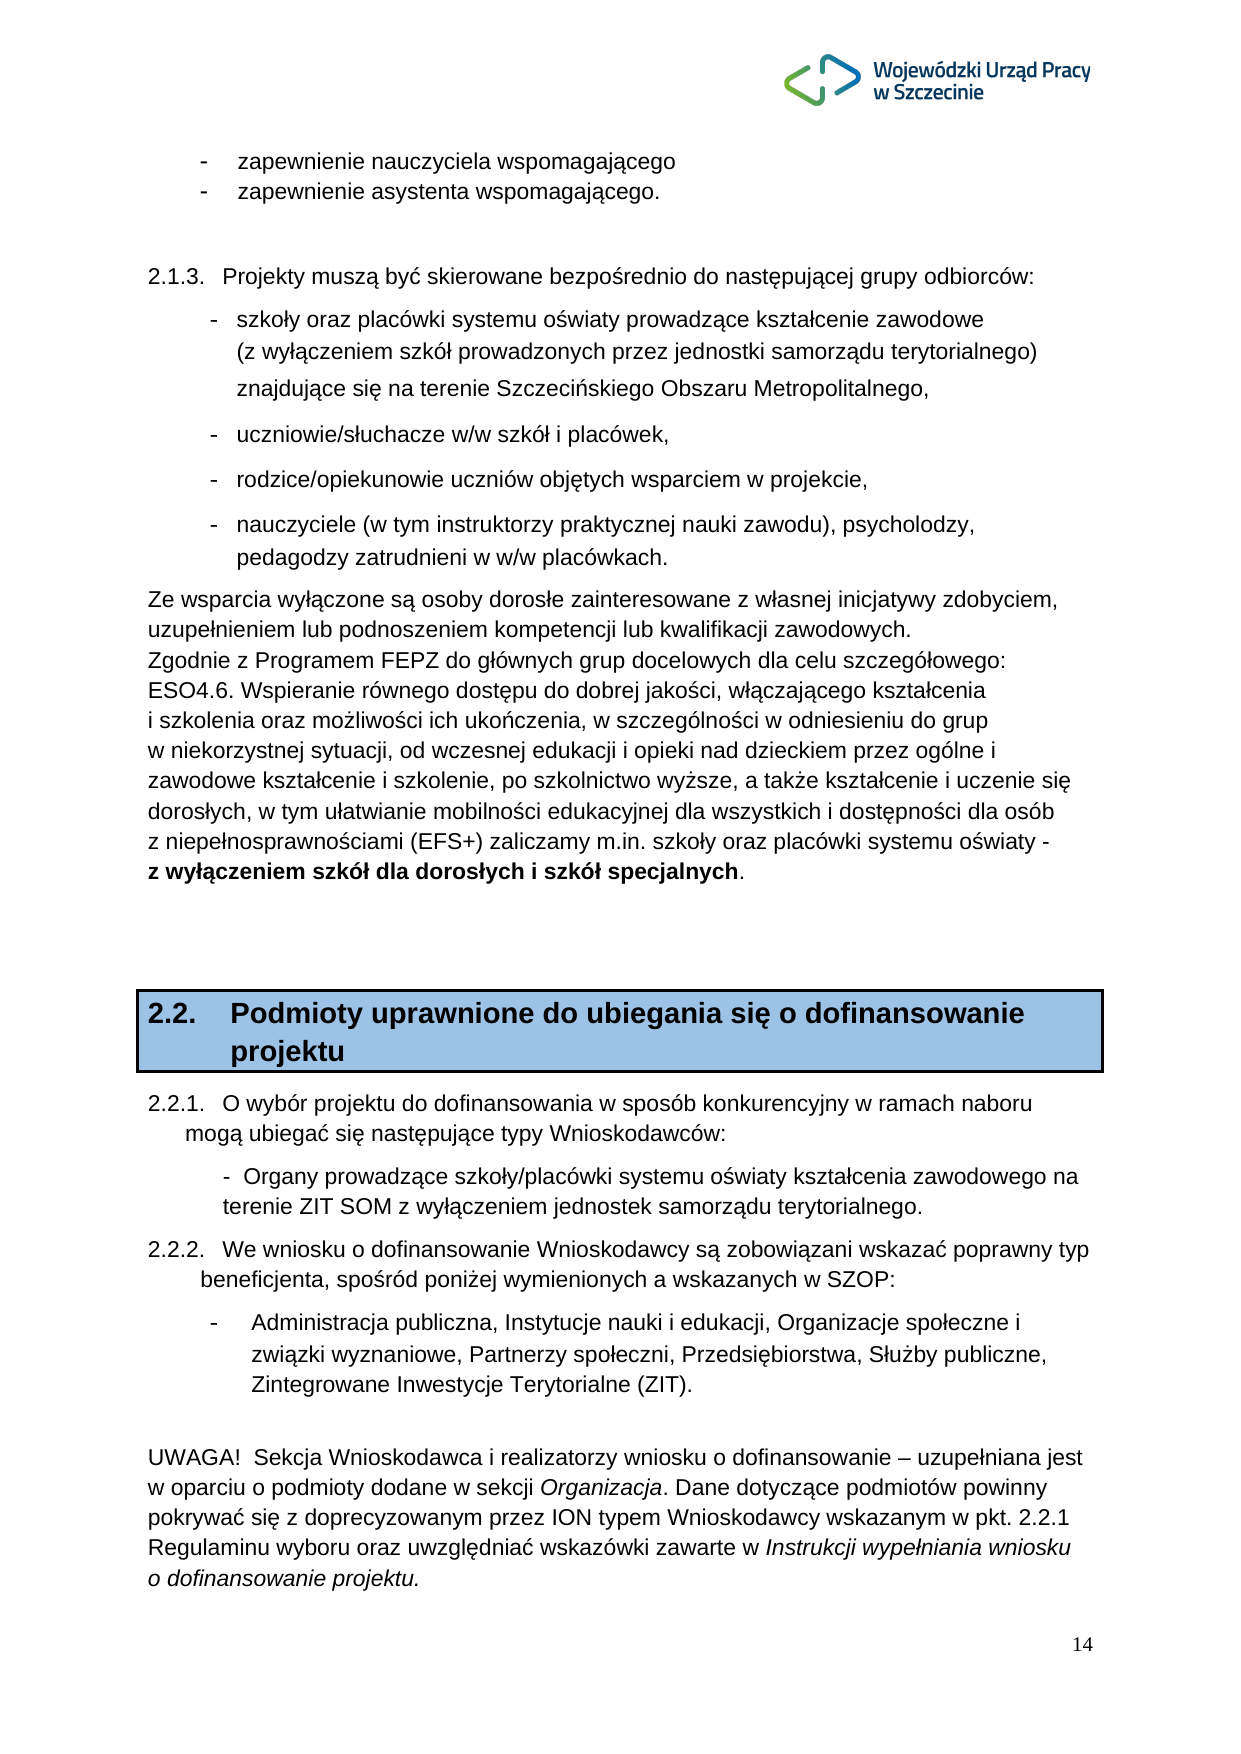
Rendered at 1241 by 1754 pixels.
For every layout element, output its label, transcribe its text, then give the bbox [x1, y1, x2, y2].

text Ze wsparcia wyłączone są osoby dorosłe zainteresowane z własnej inicjatywy zdobyciem, uzupełnieniem lub podnoszeniem kompetencji lub kwalifikacji zawodowych. Zgodnie z Programem FEPZ do głównych grup docelowych dla celu szczegółowego: ESO4.6. Wspieranie równego dostępu do dobrej jakości, włączającego kształcenia i szkolenia oraz możliwości ich ukończenia, w szczególności w odniesieniu do grup w niekorzystnej sytuacji, od wczesnej edukacji i opieki nad dzieckiem przez ogólne i zawodowe kształcenie i szkolenie, po szkolnictwo wyższe, a także kształcenie i uczenie się dorosłych, w tym ułatwianie mobilności edukacyjnej dla wszystkich i dostępności dla osób z niepełnosprawnościami (EFS+) zaliczamy m.in. szkoły oraz placówki systemu oświaty - z wyłączeniem szkół dla dorosłych i szkół specjalnych. [148, 586, 1092, 884]
list We wniosku o dofinansowanie Wnioskodawcy są zobowiązani wskazać poprawny typ beneficjenta, spośród poniżej wymienionych a wskazanych w SZOP: [148, 1236, 1092, 1292]
list rodzice/opiekunowie uczniów objętych wsparciem w projekcie, [207, 466, 1092, 495]
list uczniowie/słuchacze w/w szkół i placówek, [207, 421, 1092, 450]
list nauczyciele (w tym instruktorzy praktycznej nauki zawodu), psycholodzy, pedagodzy zatrudnieni w w/w placówkach. [207, 511, 1092, 570]
list UWAGA! Sekcja Wnioskodawca i realizatorzy wniosku o dofinansowanie – uzupełniana jest w oparciu o podmioty dodane w sekcji Organizacja. Dane dotyczące podmiotów powinny pokrywać się z doprecyzowanym przez ION typem Wnioskodawcy wskazanym w pkt. 2.2.1 Regulaminu wyboru oraz uwzględniać wskazówki zawarte w Instrukcji wypełniania wniosku o dofinansowanie projektu. [148, 1413, 1092, 1591]
list - Organy prowadzące szkoły/placówki systemu oświaty kształcenia zawodowego na terenie ZIT SOM z wyłączeniem jednostek samorządu terytorialnego. [223, 1163, 1092, 1219]
list Projekty muszą być skierowane bezpośrednio do następującej grupy odbiorców: [148, 263, 1092, 290]
list Administracja publiczna, Instytucje nauki i edukacji, Organizacje społeczne i związki wyznaniowe, Partnerzy społeczni, Przedsiębiorstwa, Służby publiczne, Zintegrowane Inwestycje Terytorialne (ZIT). [207, 1308, 1092, 1397]
list zapewnienie nauczyciela wspomagającego [200, 148, 1092, 174]
list zapewnienie asystenta wspomagającego. [200, 178, 1092, 204]
text Podmioty uprawnione do ubiegania się o dofinansowanie projektu [139, 992, 1101, 1070]
list szkoły oraz placówki systemu oświaty prowadzące kształcenie zawodowe (z wyłączeniem szkół prowadzonych przez jednostki samorządu terytorialnego) znajdujące się na terenie Szczecińskiego Obszaru Metropolitalnego, [207, 306, 1092, 404]
list O wybór projektu do dofinansowania w sposób konkurencyjny w ramach naboru mogą ubiegać się następujące typy Wnioskodawców: [148, 1090, 1092, 1146]
picture [784, 54, 1091, 106]
